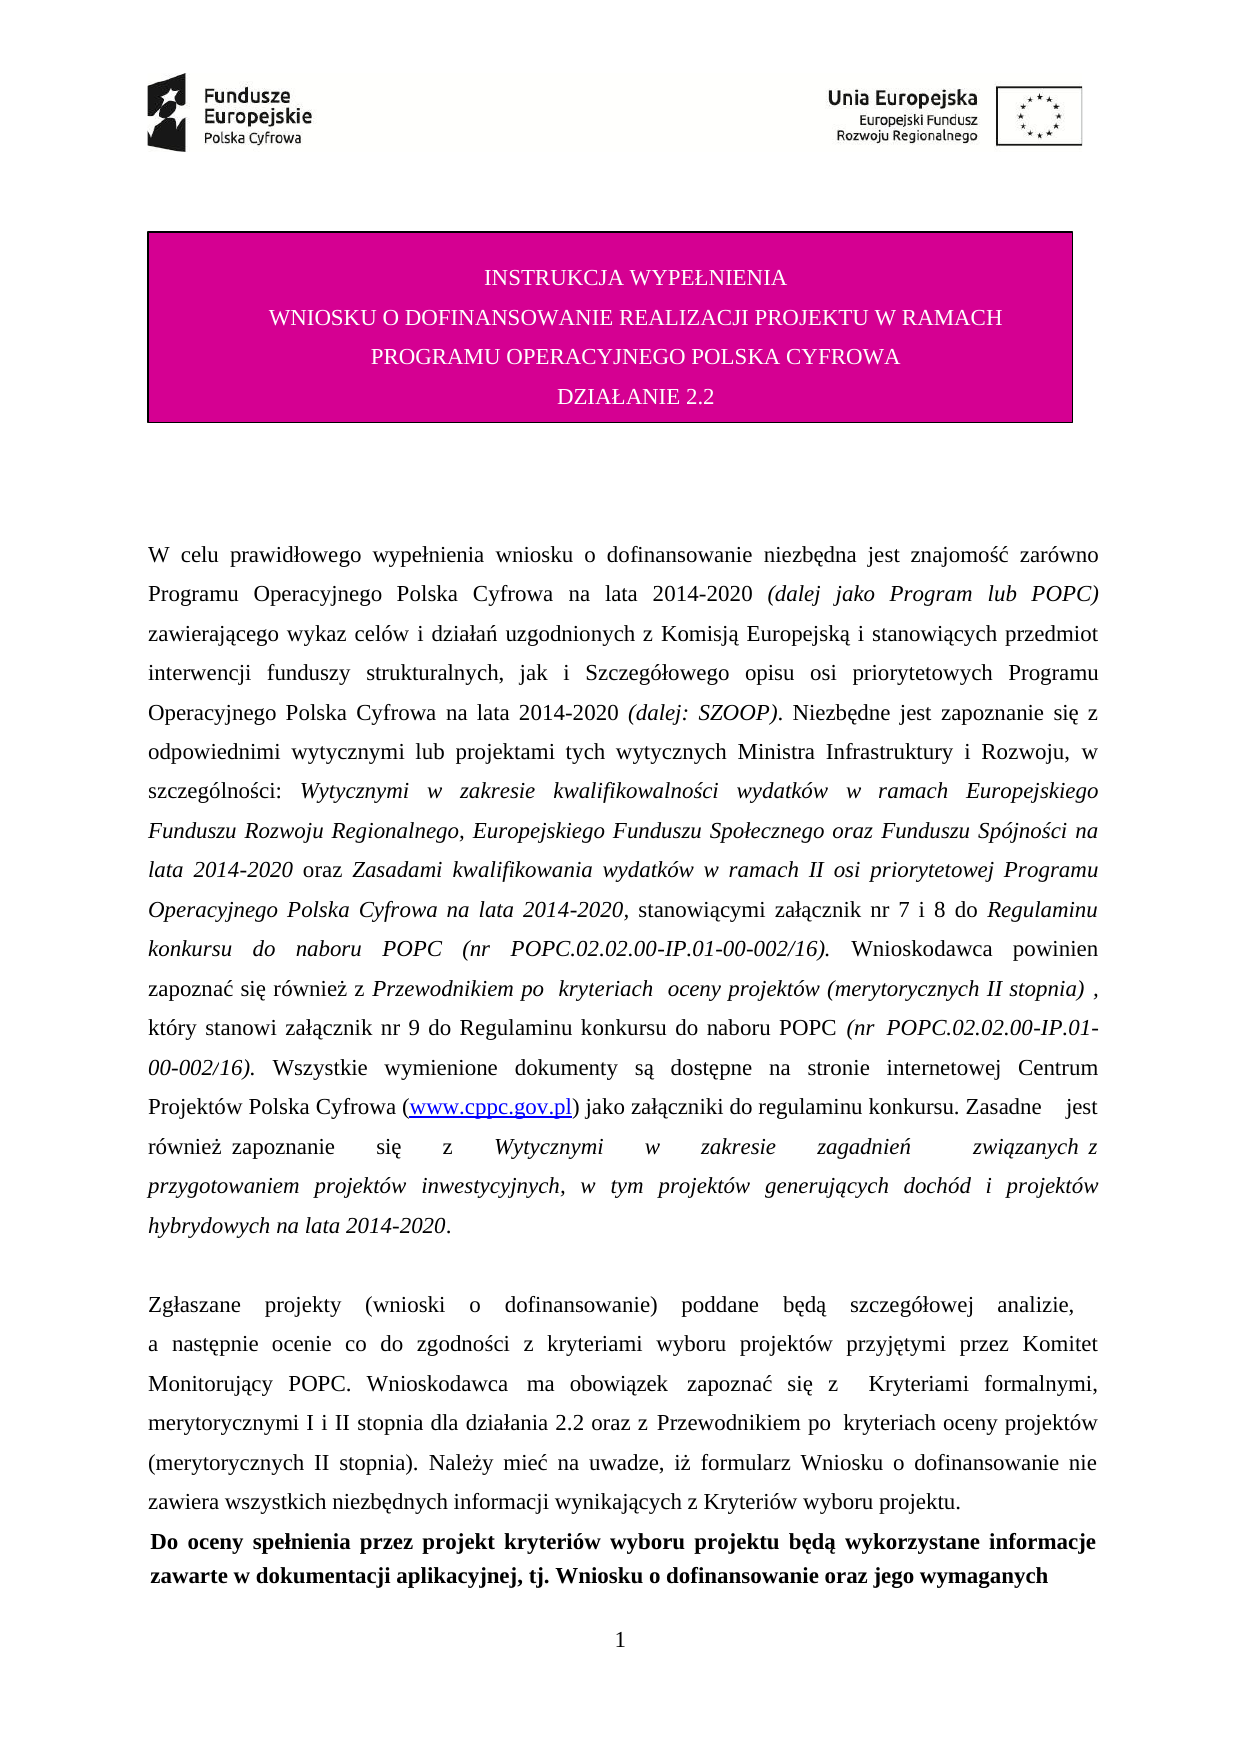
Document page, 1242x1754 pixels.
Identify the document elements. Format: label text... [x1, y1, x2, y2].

picture [147, 73, 1083, 152]
subtitle WNIOSKU O DOFINANSOWANIE REALIZACJI PROJEKTU W RAMACH [135, 304, 1106, 330]
text Zgłaszane projekty (wnioski o dofinansowanie) poddane będą szczegółowej analizie, a następnie ocenie co do zgodności z kryteriami wyboru projektów przyjętymi przez Komitet Monitorujący POPC. Wnioskodawca ma obowiązek zapoznać się z Kryteriami formalnymi, merytorycznymi I i II stopnia dla działania 2.2 oraz z Przewodnikiem po kryteriach oceny projektów (merytorycznych II stopnia). Należy mieć na uwadze, iż formularz Wniosku o dofinansowanie nie zawiera wszystkich niezbędnych informacji wynikających z Kryteriów wyboru projektu. [148, 1291, 1098, 1515]
subtitle DZIAŁANIE 2.2 [135, 383, 1106, 409]
subtitle INSTRUKCJA WYPEŁNIENIA [135, 264, 1106, 291]
text W celu prawidłowego wypełnienia wniosku o dofinansowanie niezbędna jest znajomość zarówno Programu Operacyjnego Polska Cyfrowa na lata 2014-2020 (dalej jako Program lub POPC) zawierającego wykaz celów i działań uzgodnionych z Komisją Europejską i stanowiących przedmiot interwencji funduszy strukturalnych, jak i Szczegółowego opisu osi priorytetowych Programu Operacyjnego Polska Cyfrowa na lata 2014-2020 (dalej: SZOOP). Niezbędne jest zapoznanie się z odpowiednimi wytycznymi lub projektami tych wytycznych Ministra Infrastruktury i Rozwoju, w szczególności: Wytycznymi w zakresie kwalifikowalności wydatków w ramach Europejskiego Funduszu Rozwoju Regionalnego, Europejskiego Funduszu Społecznego oraz Funduszu Spójności na lata 2014-2020 oraz Zasadami kwalifikowania wydatków w ramach II osi priorytetowej Programu Operacyjnego Polska Cyfrowa na lata 2014-2020, stanowiącymi załącznik nr 7 i 8 do Regulaminu konkursu do naboru POPC (nr POPC.02.02.00-IP.01-00-002/16). Wnioskodawca powinien zapoznać się również z Przewodnikiem po kryteriach oceny projektów (merytorycznych II stopnia) , który stanowi załącznik nr 9 do Regulaminu konkursu do naboru POPC (nr POPC.02.02.00-IP.01-00-002/16). Wszystkie wymienione dokumenty są dostępne na stronie internetowej Centrum Projektów Polska Cyfrowa (www.cppc.gov.pl) jako załączniki do regulaminu konkursu. Zasadne jest również zapoznanie się z Wytycznymi w zakresie zagadnień związanych z przygotowaniem projektów inwestycyjnych, w tym projektów generujących dochód i projektów hybrydowych na lata 2014-2020. [148, 541, 1099, 1238]
subtitle PROGRAMU OPERACYJNEGO POLSKA CYFROWA [135, 343, 1106, 369]
text Do oceny spełnienia przez projekt kryteriów wyboru projektu będą wykorzystane informacje zawarte w dokumentacji aplikacyjnej, tj. Wniosku o dofinansowanie oraz jego wymaganych [150, 1528, 1098, 1588]
